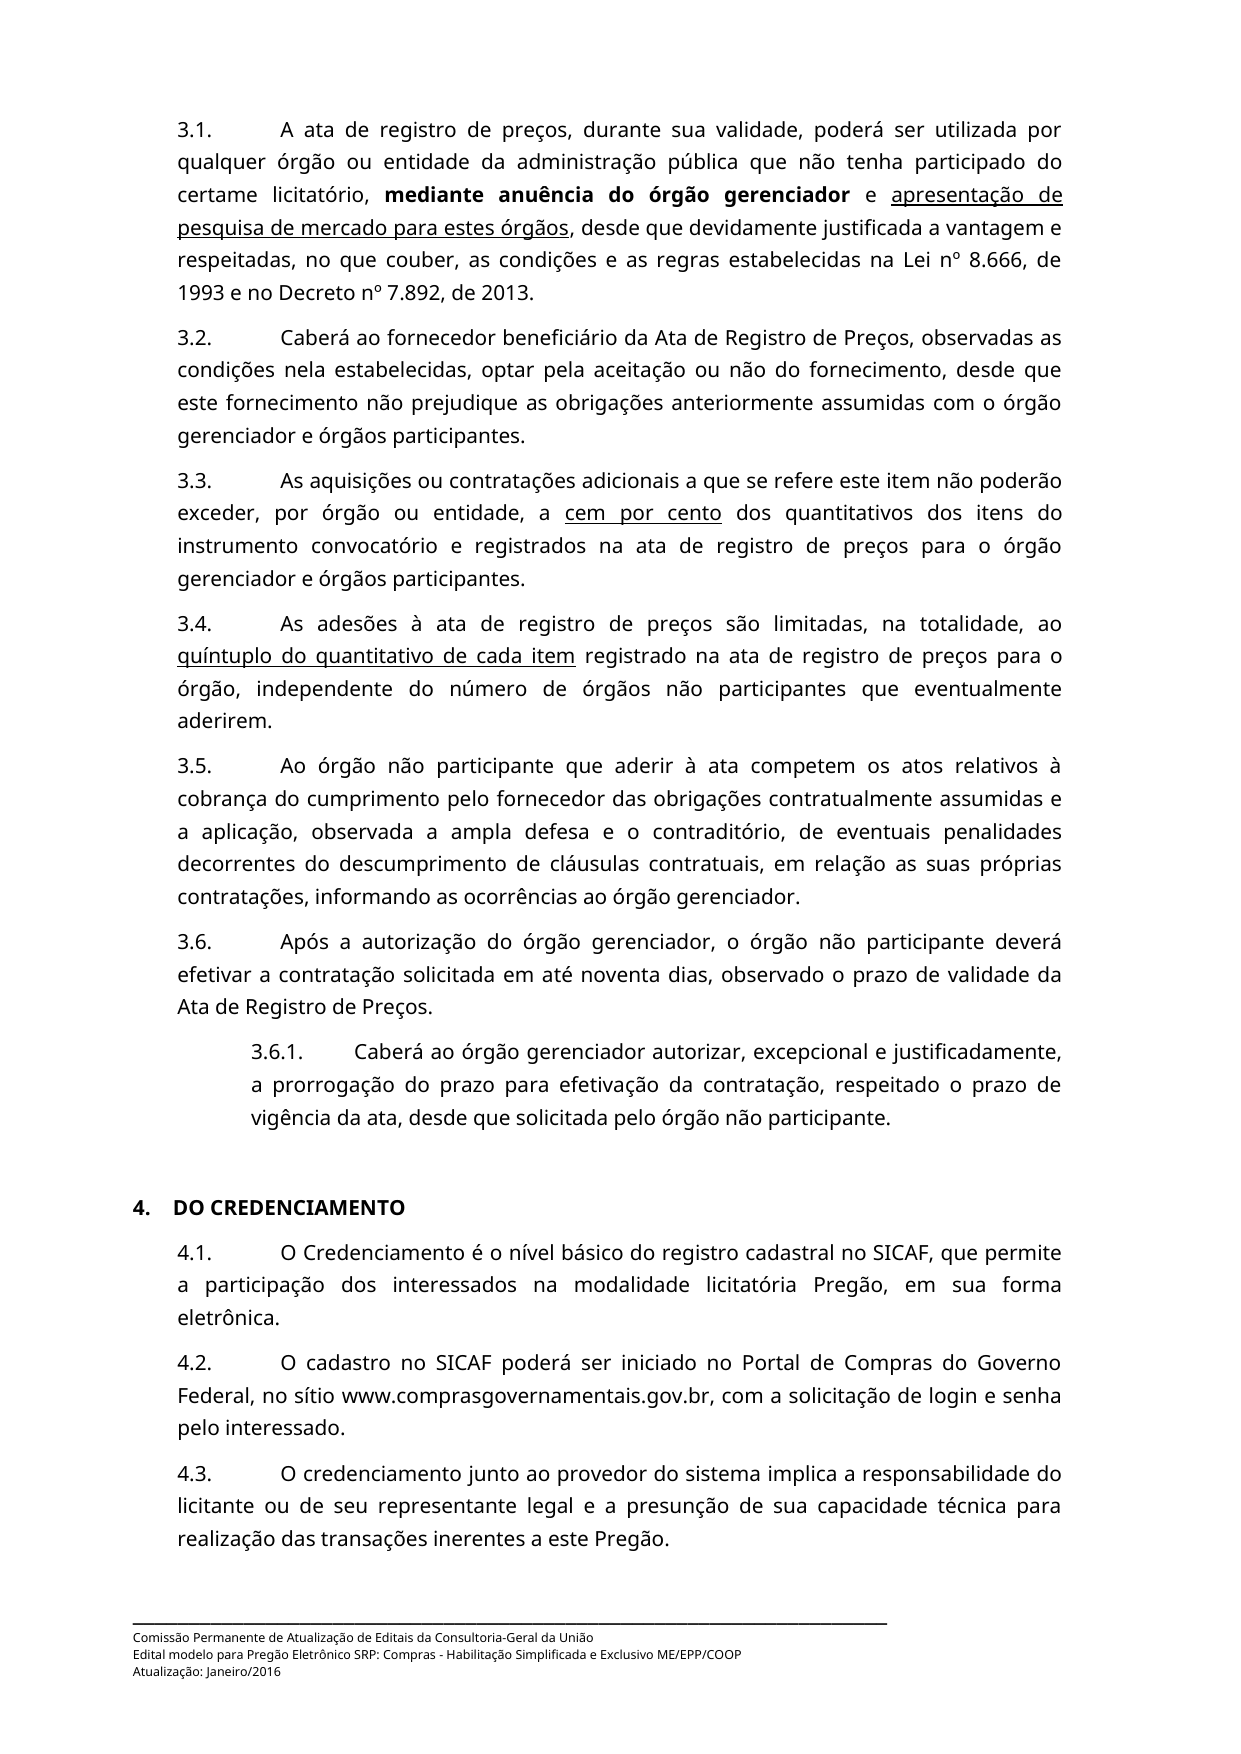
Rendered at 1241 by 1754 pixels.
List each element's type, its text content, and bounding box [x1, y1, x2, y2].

list A ata de registro de preços, durante sua validade, poderá ser utilizada por qualquer órgão ou entidade da administração pública que não tenha participado do certame licitatório, mediante anuência do órgão gerenciador e apresentação de pesquisa de mercado para estes órgãos, desde que devidamente justificada a vantagem e respeitadas, no que couber, as condições e as regras estabelecidas na Lei nº 8.666, de 1993 e no Decreto nº 7.892, de 2013. [177, 115, 1063, 306]
list O cadastro no SICAF poderá ser iniciado no Portal de Compras do Governo Federal, no sítio www.comprasgovernamentais.gov.br, com a solicitação de login e senha pelo interessado. [177, 1348, 1063, 1442]
list O credenciamento junto ao provedor do sistema implica a responsabilidade do licitante ou de seu representante legal e a presunção de sua capacidade técnica para realização das transações inerentes a este Pregão. [177, 1459, 1063, 1552]
list Ao órgão não participante que aderir à ata competem os atos relativos à cobrança do cumprimento pelo fornecedor das obrigações contratualmente assumidas e a aplicação, observada a ampla defesa e o contraditório, de eventuais penalidades decorrentes do descumprimento de cláusulas contratuais, em relação as suas próprias contratações, informando as ocorrências ao órgão gerenciador. [177, 752, 1063, 911]
list As aquisições ou contratações adicionais a que se refere este item não poderão exceder, por órgão ou entidade, a cem por cento dos quantitativos dos itens do instrumento convocatório e registrados na ata de registro de preços para o órgão gerenciador e órgãos participantes. [177, 466, 1063, 592]
list DO CREDENCIAMENTO [133, 1193, 1063, 1221]
list Caberá ao fornecedor beneficiário da Ata de Registro de Preços, observadas as condições nela estabelecidas, optar pela aceitação ou não do fornecimento, desde que este fornecimento não prejudique as obrigações anteriormente assumidas com o órgão gerenciador e órgãos participantes. [177, 323, 1063, 449]
list Após a autorização do órgão gerenciador, o órgão não participante deverá efetivar a contratação solicitada em até noventa dias, observado o prazo de validade da Ata de Registro de Preços. [177, 927, 1063, 1021]
list Caberá ao órgão gerenciador autorizar, excepcional e justificadamente, a prorrogação do prazo para efetivação da contratação, respeitado o prazo de vigência da ata, desde que solicitada pelo órgão não participante. [251, 1037, 1063, 1131]
list As adesões à ata de registro de preços são limitadas, na totalidade, ao quíntuplo do quantitativo de cada item registrado na ata de registro de preços para o órgão, independente do número de órgãos não participantes que eventualmente aderirem. [177, 609, 1063, 735]
list O Credenciamento é o nível básico do registro cadastral no SICAF, que permite a participação dos interessados na modalidade licitatória Pregão, em sua forma eletrônica. [177, 1238, 1063, 1332]
